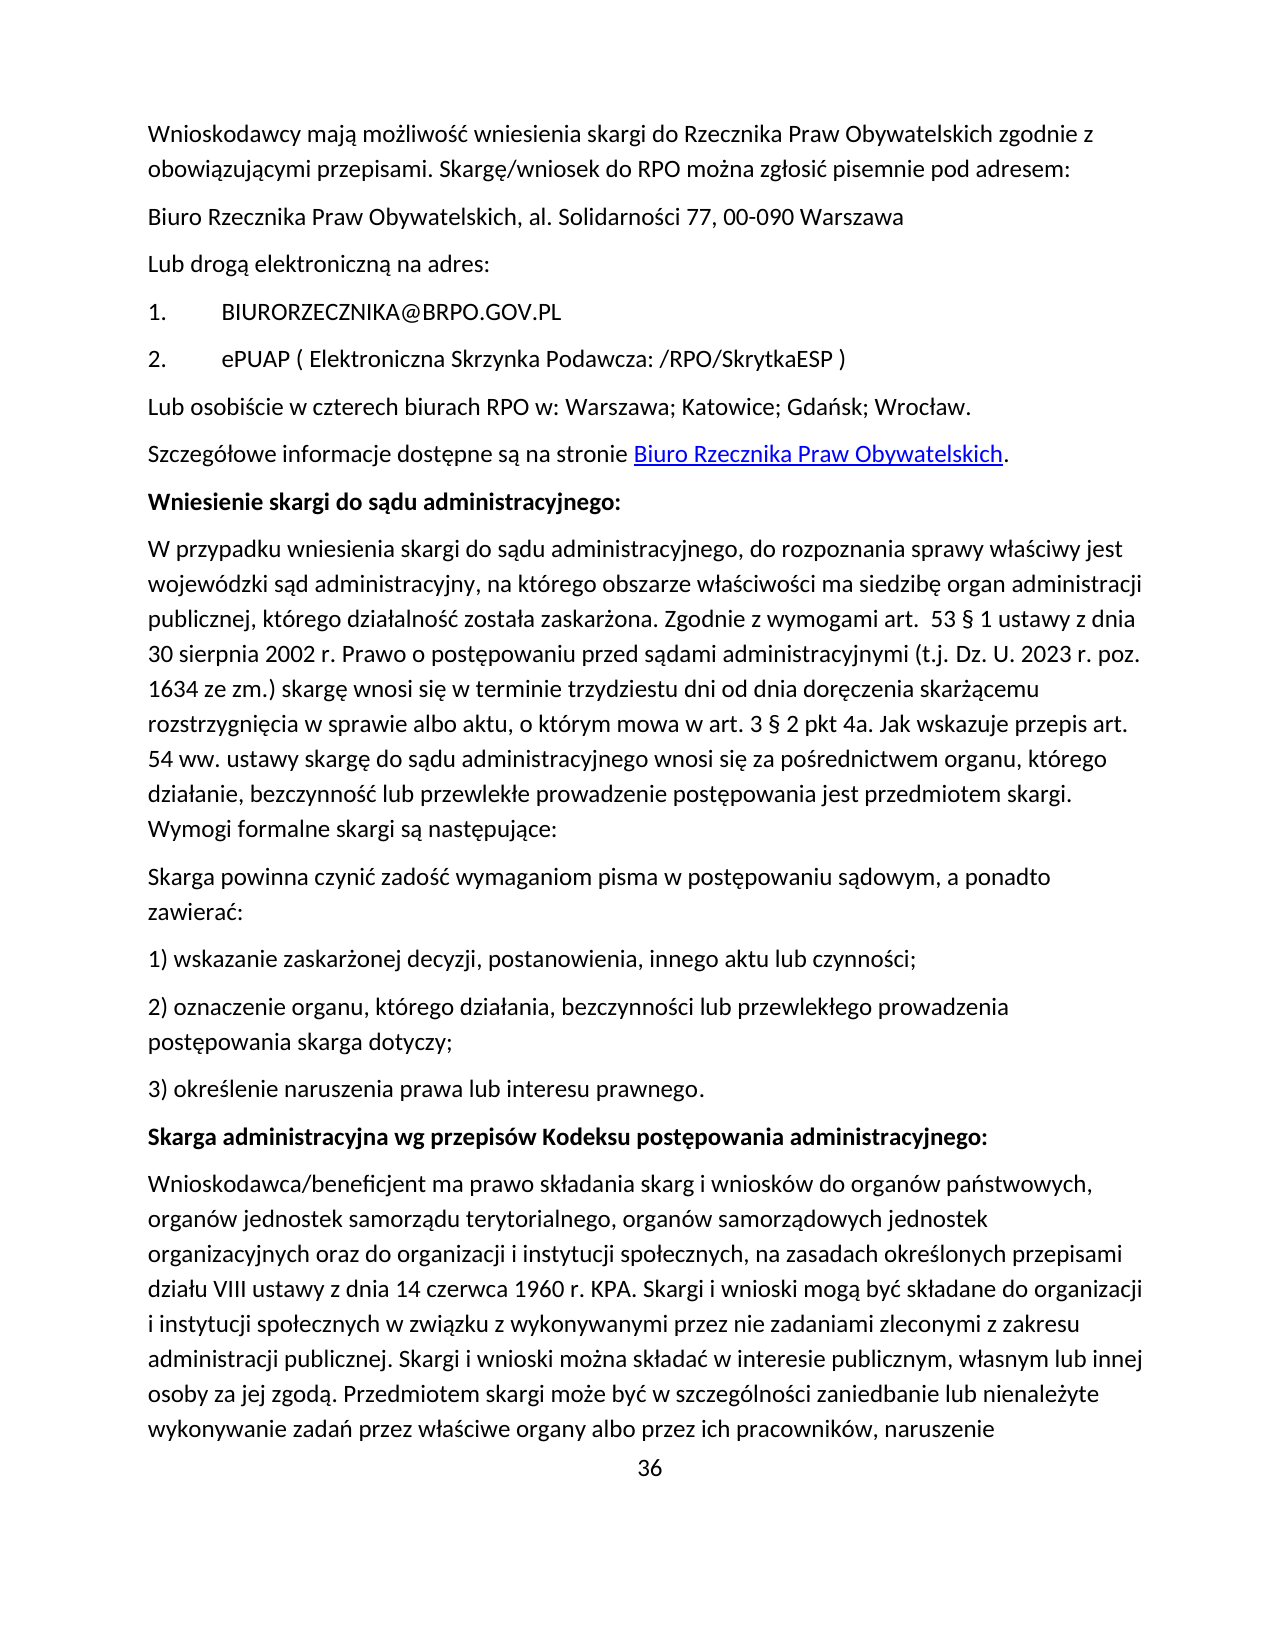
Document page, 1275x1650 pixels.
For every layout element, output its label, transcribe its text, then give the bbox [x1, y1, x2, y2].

text Lub drogą elektroniczną na adres: [148, 248, 1152, 279]
text Wniesienie skargi do sądu administracyjnego: [148, 486, 1152, 516]
text 3) określenie naruszenia prawa lub interesu prawnego. [148, 1073, 1152, 1104]
text Wnioskodawcy mają możliwość wniesienia skargi do Rzecznika Praw Obywatelskich zgodnie z obowiązującymi przepisami. Skargę/wniosek do RPO można zgłosić pisemnie pod adresem: [148, 118, 1152, 184]
text Skarga powinna czynić zadość wymaganiom pisma w postępowaniu sądowym, a ponadto zawierać: [148, 861, 1152, 926]
text Skarga administracyjna wg przepisów Kodeksu postępowania administracyjnego: [148, 1121, 1152, 1151]
text 2) oznaczenie organu, którego działania, bezczynności lub przewlekłego prowadzenia postępowania skarga dotyczy; [148, 991, 1152, 1056]
text Szczegółowe informacje dostępne są na stronie Biuro Rzecznika Praw Obywatelskich. [148, 438, 1152, 469]
text W przypadku wniesienia skargi do sądu administracyjnego, do rozpoznania sprawy właściwy jest wojewódzki sąd administracyjny, na którego obszarze właściwości ma siedzibę organ administracji publicznej, którego działalność została zaskarżona. Zgodnie z wymogami art. 53 § 1 ustawy z dnia 30 sierpnia 2002 r. Prawo o postępowaniu przed sądami administracyjnymi (t.j. Dz. U. 2023 r. poz. 1634 ze zm.) skargę wnosi się w terminie trzydziestu dni od dnia doręczenia skarżącemu rozstrzygnięcia w sprawie albo aktu, o którym mowa w art. 3 § 2 pkt 4a. Jak wskazuje przepis art. 54 ww. ustawy skargę do sądu administracyjnego wnosi się za pośrednictwem organu, którego działanie, bezczynność lub przewlekłe prowadzenie postępowania jest przedmiotem skargi. Wymogi formalne skargi są następujące: [148, 533, 1152, 844]
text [148, 1168, 1152, 1444]
text Biuro Rzecznika Praw Obywatelskich, al. Solidarności 77, 00-090 Warszawa [148, 201, 1152, 231]
text 2. ePUAP ( Elektroniczna Skrzynka Podawcza: /RPO/SkrytkaESP ) [148, 343, 1152, 374]
text 1. BIURORZECZNIKA@BRPO.GOV.PL [148, 296, 1152, 326]
text 1) wskazanie zaskarżonej decyzji, postanowienia, innego aktu lub czynności; [148, 943, 1152, 974]
text Lub osobiście w czterech biurach RPO w: Warszawa; Katowice; Gdańsk; Wrocław. [148, 391, 1152, 421]
